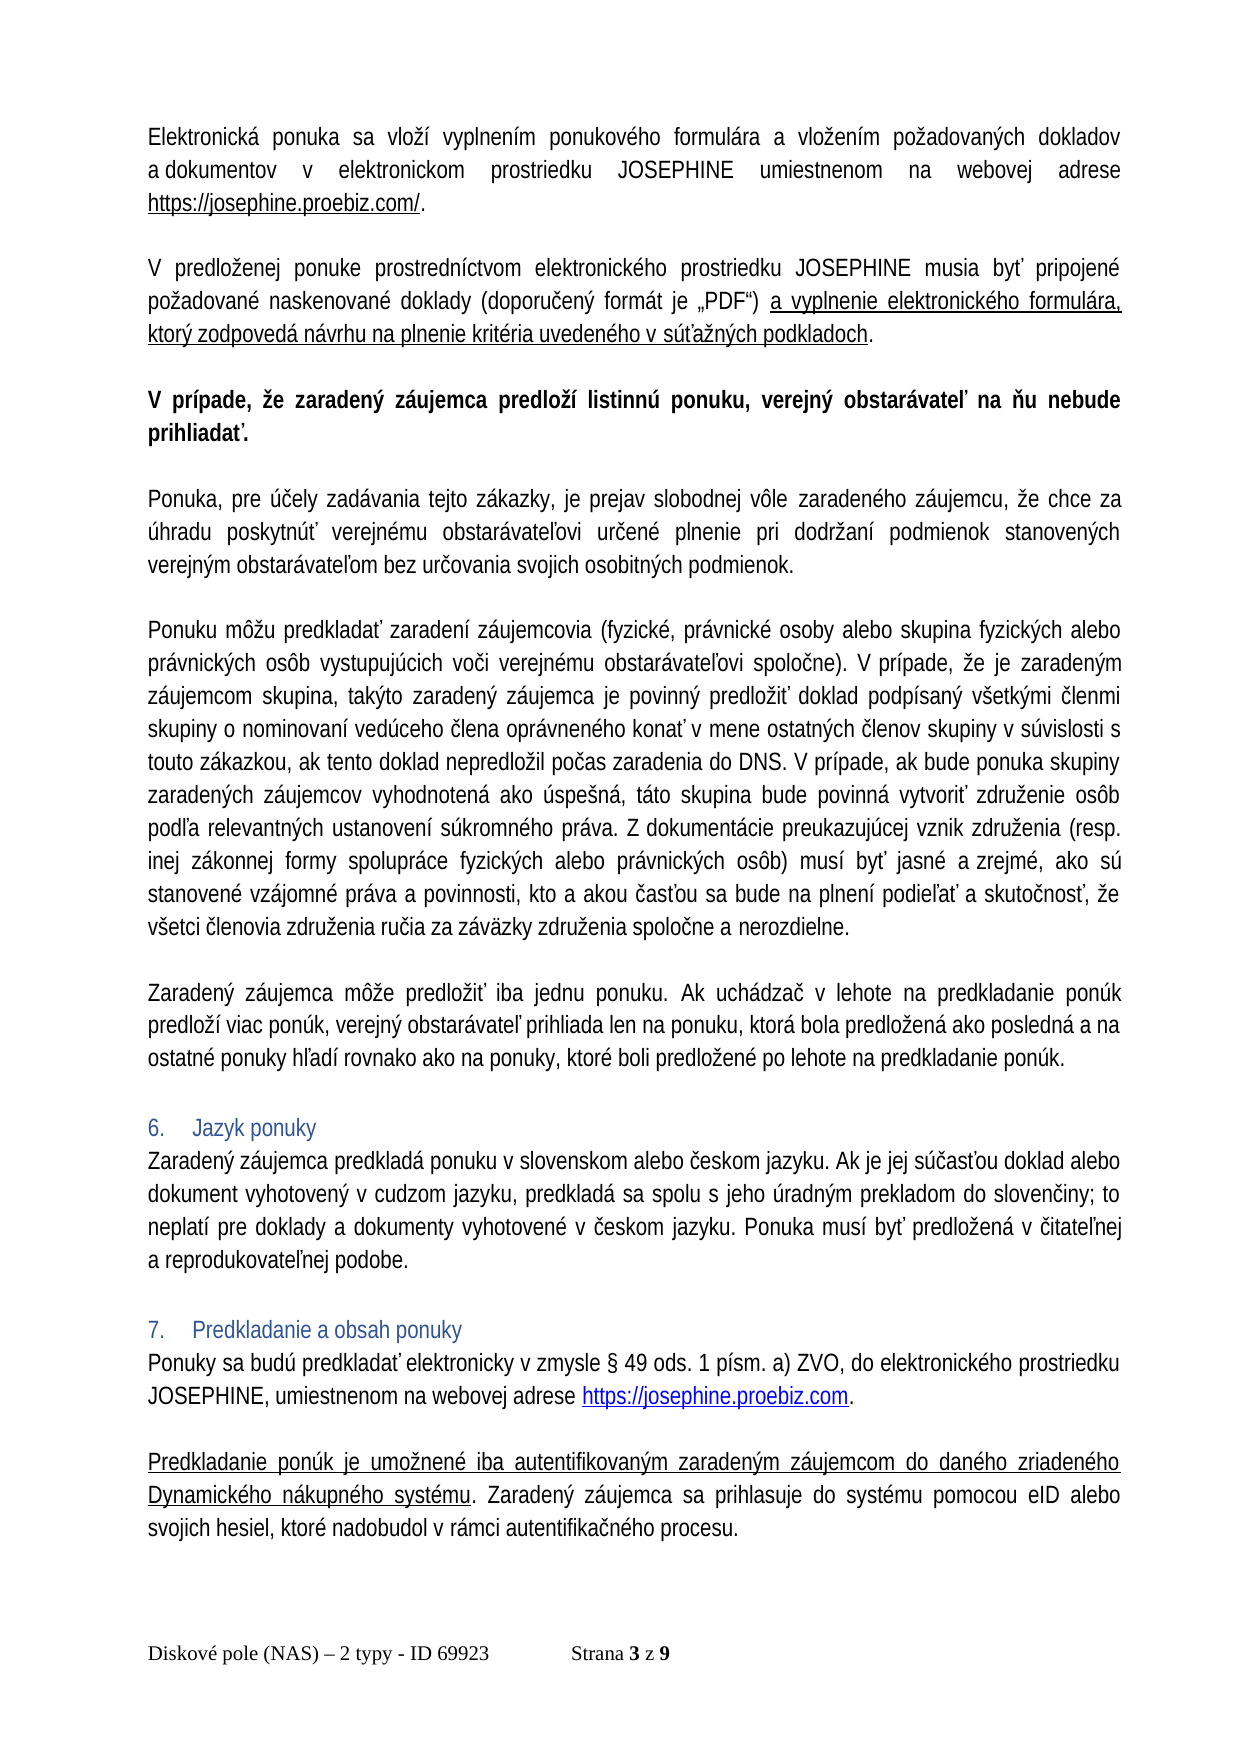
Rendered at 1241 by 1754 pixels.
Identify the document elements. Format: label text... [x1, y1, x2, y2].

text Zaradený záujemca predkladá ponuku v slovenskom alebo českom jazyku. Ak je jej súčasťou doklad alebo dokument vyhotovený v cudzom jazyku, predkladá sa spolu s jeho úradným prekladom do slovenčiny; to neplatí pre doklady a dokumenty vyhotovené v českom jazyku. Ponuka musí byť predložená v čitateľnej a reprodukovateľnej podobe. [148, 1146, 1122, 1274]
text Elektronická ponuka sa vloží vyplnením ponukového formulára a vložením požadovaných dokladov a dokumentov v elektronickom prostriedku JOSEPHINE umiestnenom na webovej adrese https://josephine.proebiz.com/. [148, 122, 1122, 216]
subtitle Jazyk ponuky [148, 1113, 1122, 1142]
text Ponuka, pre účely zadávania tejto zákazky, je prejav slobodnej vôle zaradeného záujemcu, že chce za úhradu poskytnúť verejnému obstarávateľovi určené plnenie pri dodržaní podmienok stanovených verejným obstarávateľom bez určovania svojich osobitných podmienok. [148, 484, 1122, 578]
text Ponuky sa budú predkladať elektronicky v zmysle § 49 ods. 1 písm. a) ZVO, do elektronického prostriedku JOSEPHINE, umiestnenom na webovej adrese https://josephine.proebiz.com. [148, 1348, 1122, 1409]
text Zaradený záujemca môže predložiť iba jednu ponuku. Ak uchádzač v lehote na predkladanie ponúk predloží viac ponúk, verejný obstarávateľ prihliada len na ponuku, ktorá bola predložená ako posledná a na ostatné ponuky hľadí rovnako ako na ponuky, ktoré boli predložené po lehote na predkladanie ponúk. [148, 1039, 1122, 1072]
text Zaradený záujemca môže predložiť iba jednu ponuku. Ak uchádzač v lehote na predkladanie ponúk predloží viac ponúk, verejný obstarávateľ prihliada len na ponuku, ktorá bola predložená ako posledná a na ostatné ponuky hľadí rovnako ako na ponuky, ktoré boli predložené po lehote na predkladanie ponúk. [148, 978, 1122, 1011]
text V predloženej ponuke prostredníctvom elektronického prostriedku JOSEPHINE musia byť pripojené požadované naskenované doklady (doporučený formát je „PDF“) a vyplnenie elektronického formulára, ktorý zodpovedá návrhu na plnenie kritéria uvedeného v súťažných podkladoch. [148, 253, 1122, 348]
text V prípade, že zaradený záujemca predloží listinnú ponuku, verejný obstarávateľ na ňu nebude prihliadať. [148, 385, 1122, 447]
subtitle Predkladanie a obsah ponuky [148, 1315, 1122, 1344]
text Predkladanie ponúk je umožnené iba autentifikovaným zaradeným záujemcom do daného zriadeného Dynamického nákupného systému. Zaradený záujemca sa prihlasuje do systému pomocou eID alebo svojich hesiel, ktoré nadobudol v rámci autentifikačného procesu. [148, 1447, 1122, 1541]
text Ponuku môžu predkladať zaradení záujemcovia (fyzické, právnické osoby alebo skupina fyzických alebo právnických osôb vystupujúcich voči verejnému obstarávateľovi spoločne). V prípade, že je zaradeným záujemcom skupina, takýto zaradený záujemca je povinný predložiť doklad podpísaný všetkými členmi skupiny o nominovaní vedúceho člena oprávneného konať v mene ostatných členov skupiny v súvislosti s touto zákazkou, ak tento doklad nepredložil počas zaradenia do DNS. V prípade, ak bude ponuka skupiny zaradených záujemcov vyhodnotená ako úspešná, táto skupina bude povinná vytvoriť združenie osôb podľa relevantných ustanovení súkromného práva. Z dokumentácie preukazujúcej vznik združenia (resp. inej zákonnej formy spolupráce fyzických alebo právnických osôb) musí byť jasné a zrejmé, ako sú stanovené vzájomné práva a povinnosti, kto a akou časťou sa bude na plnení podieľať a skutočnosť, že všetci členovia združenia ručia za záväzky združenia spoločne a nerozdielne. [148, 616, 1122, 940]
